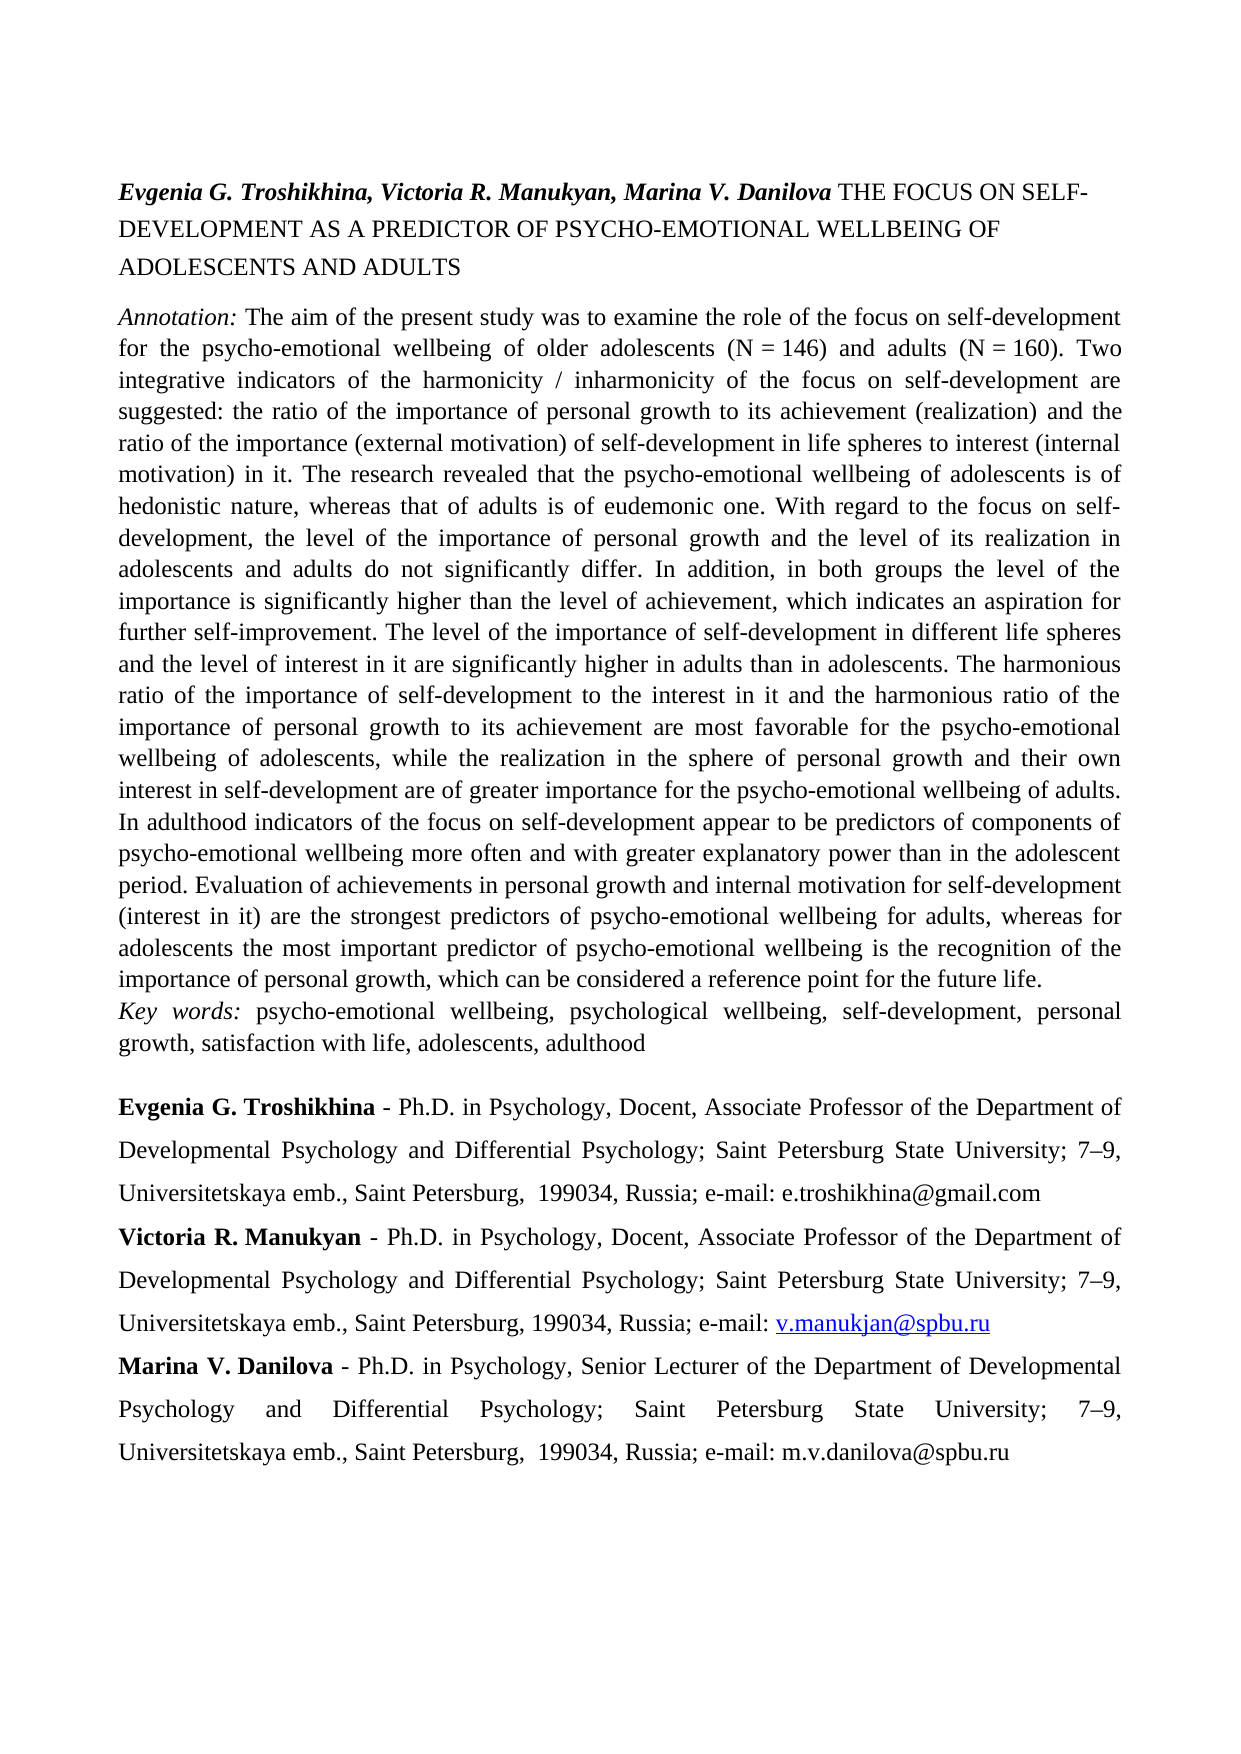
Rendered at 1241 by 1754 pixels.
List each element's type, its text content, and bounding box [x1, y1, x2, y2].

text Evgenia G. Troshikhina, Victoria R. Manukyan, V. Danilova THE FOCUS ON SELF-DEVELOPMENT AS A PREDICTOR OF PSYCHO-EMOTIONAL WELLBEING OF ADOLESCENTS AND ADULTS [118, 177, 1122, 281]
text Victoria R. Manukyan - Ph.D. in Psychology, Docent, Associate Professor of the Department of Developmental Psychology and Differential Psychology; Saint Petersburg State University; 7–9, Universitetskaya emb., Saint Petersburg, 199034, Russia; e-mail: v.manukjan@spbu.ru [118, 1222, 1122, 1337]
text Marina V. Danilova - Ph.D. in Psychology, Senior Lecturer of the Department of Developmental Psychology and Differential Psychology; Saint Petersburg State University; 7–9, Universitetskaya emb., Saint Petersburg, 199034, Russia; e-mail: m.v.danilova@spbu.ru [118, 1351, 1122, 1466]
text Evgenia G. Troshikhina - Ph.D. in Psychology, Docent, Associate Professor of the Department of Developmental Psychology and Differential Psychology; Saint Petersburg State University; 7–9, Universitetskaya emb., Saint Petersburg, 199034, Russia; e-mail: e.troshikhina@gmail.com [118, 1092, 1122, 1207]
text Key words: psycho-emotional wellbeing, psychological wellbeing, self-development, personal growth, satisfaction with life, adolescents, adulthood [118, 996, 1122, 1056]
text Annotation: The aim of the present study was to examine the role of the focus on self-development for the psycho-emotional wellbeing of older adolescents (N = 146) and adults (N = 160). Two integrative indicators of the harmonicity / inharmonicity of the focus on self-development are suggested: the ratio of the importance of personal growth to its achievement (realization) and the ratio of the importance (external motivation) of self-development in life spheres to interest (internal motivation) in it. The research revealed that the psycho-emotional wellbeing of adolescents is of hedonistic nature, whereas that of adults is of eudemonic one. With regard to the focus on self-development, the level of the importance of personal growth and the level of its realization in adolescents and adults do not significantly differ. In addition, in both groups the level of the importance is significantly higher than the level of achievement, which indicates an aspiration for further self-improvement. The level of the importance of self-development in different life spheres and the level of interest in it are significantly higher in adults than in adolescents. The harmonious ratio of the importance of self-development to the interest in it and the harmonious ratio of the importance of personal growth to its achievement are most favorable for the psycho-emotional wellbeing of adolescents, while the realization in the sphere of personal growth and their own interest in self-development are of greater importance for the psycho-emotional wellbeing of adults. In adulthood indicators of the focus on self-development appear to be predictors of components of psycho-emotional wellbeing more often and with greater explanatory power than in the adolescent period. Evaluation of achievements in personal growth and internal motivation for self-development (interest in it) are the strongest predictors of psycho-emotional wellbeing for adults, whereas for adolescents the most important predictor of psycho-emotional wellbeing is the recognition of the importance of personal growth, which can be considered a reference point for the future life. [118, 302, 1122, 993]
